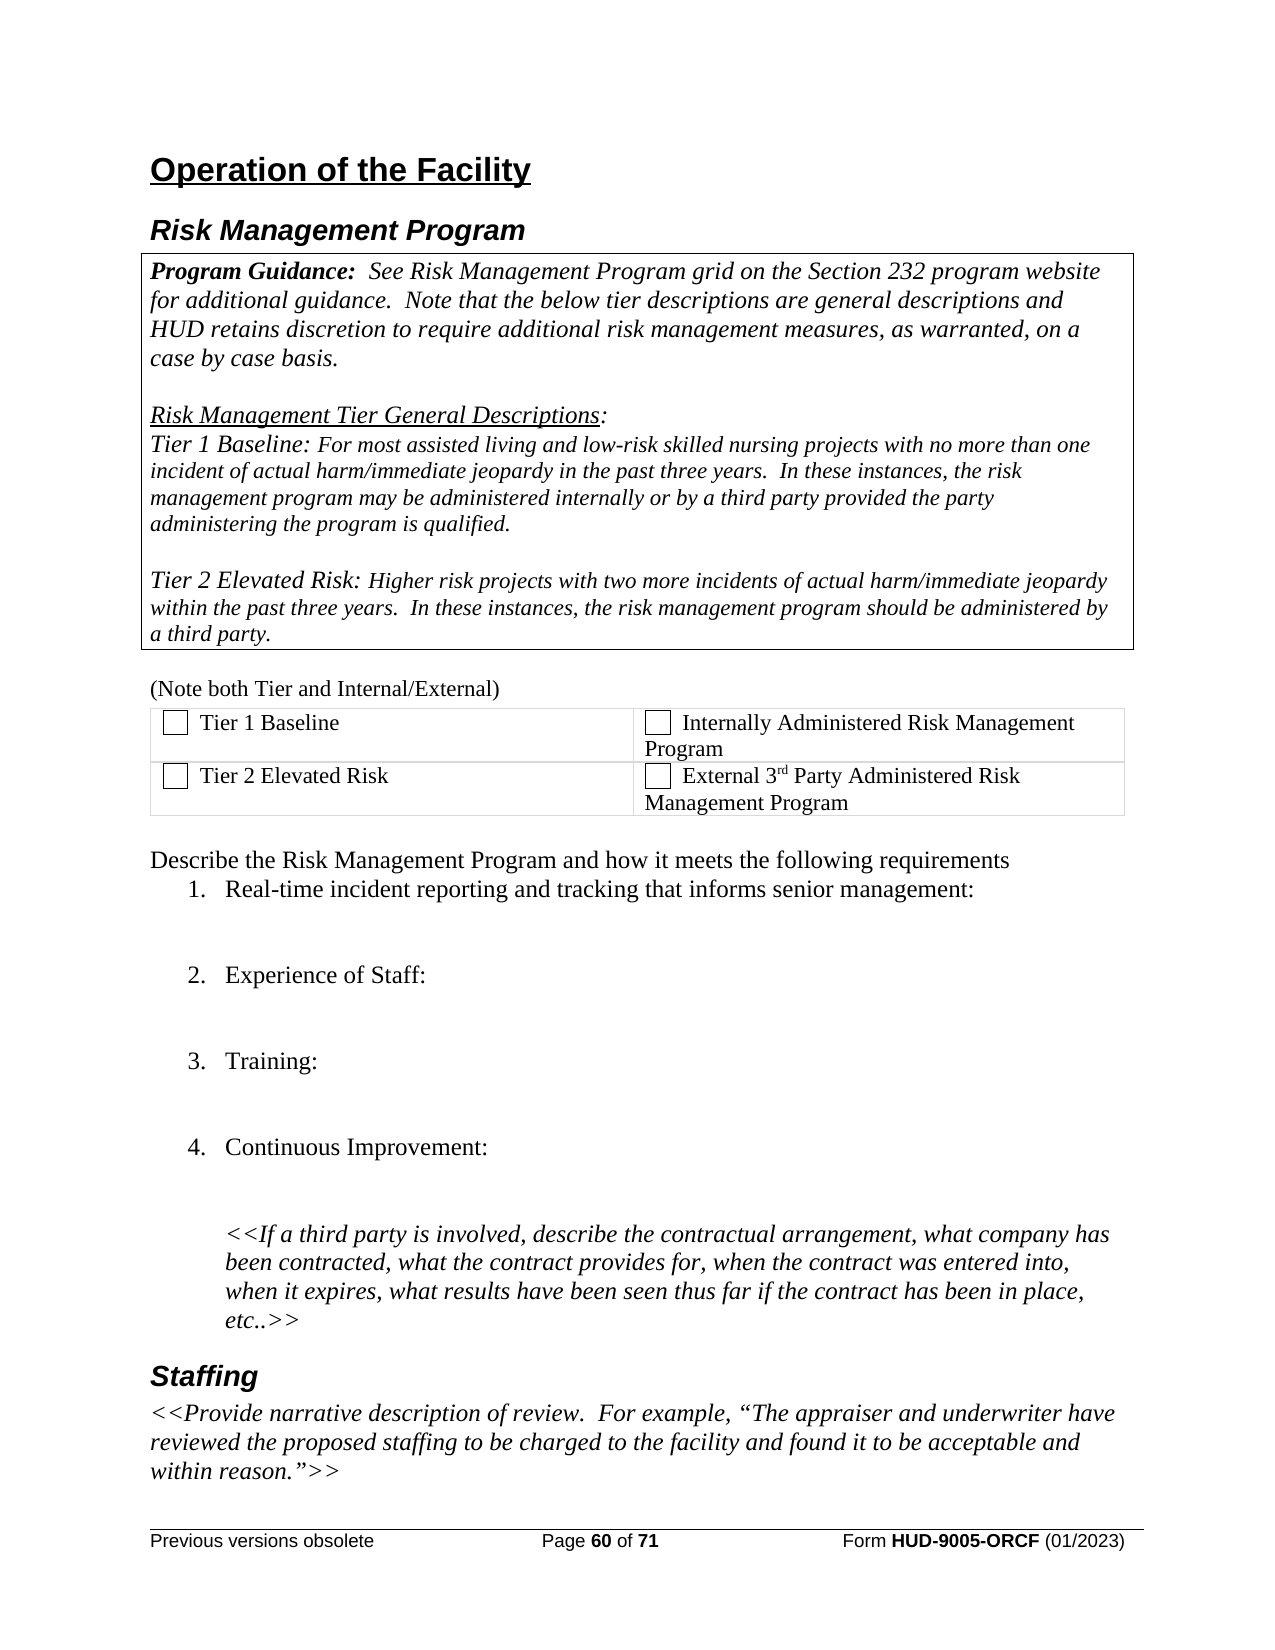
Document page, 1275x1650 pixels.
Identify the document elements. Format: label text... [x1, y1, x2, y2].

table_cell External 3rd Party Administered Risk Management Program [634, 763, 1124, 815]
text Risk Management Tier General Descriptions: [150, 400, 1125, 429]
subtitle Risk Management Program [150, 213, 1125, 247]
list Training: [187, 1046, 1125, 1075]
text Program Guidance: See Risk Management Program grid on the Section 232 program website for additional guidance. Note that the below tier descriptions are general descriptions and HUD retains discretion to require additional risk management measures, as warranted, on a case by case basis. [142, 254, 1133, 371]
list Experience of Staff: [187, 960, 1125, 989]
text Tier 2 Elevated Risk: Higher risk projects with two more incidents of actual harm/immediate jeopardy within the past three years. In these instances, the risk management program should be administered by a third party. [142, 562, 1133, 649]
table_header Tier 1 Baseline [151, 709, 633, 761]
list Continuous Improvement: [187, 1132, 1125, 1161]
subtitle Staffing [150, 1359, 1125, 1392]
subtitle (Note both Tier and Internal/External) [150, 675, 1125, 701]
table_header Internally Administered Risk Management Program [634, 709, 1124, 761]
text <<Provide narrative description of review. For example, “The appraiser and underwriter have reviewed the proposed staffing to be charged to the facility and found it to be acceptable and within reason.”>> [150, 1398, 1125, 1485]
text Describe the Risk Management Program and how it meets the following requirements [150, 845, 1125, 874]
subtitle Operation of the Facility [150, 150, 1125, 188]
table_cell Tier 2 Elevated Risk [151, 763, 633, 815]
list <<If a third party is involved, describe the contractual arrangement, what company has been contracted, what the contract provides for, when the contract was entered into, when it expires, what results have been seen thus far if the contract has been in place, etc..>> [225, 1219, 1125, 1334]
list Real-time incident reporting and tracking that informs senior management: [187, 874, 1125, 902]
text Tier 1 Baseline: For most assisted living and low-risk skilled nursing projects with no more than one incident of actual harm/immediate jeopardy in the past three years. In these instances, the risk management program may be administered internally or by a third party provided the party administering the program is qualified. [150, 429, 1125, 537]
